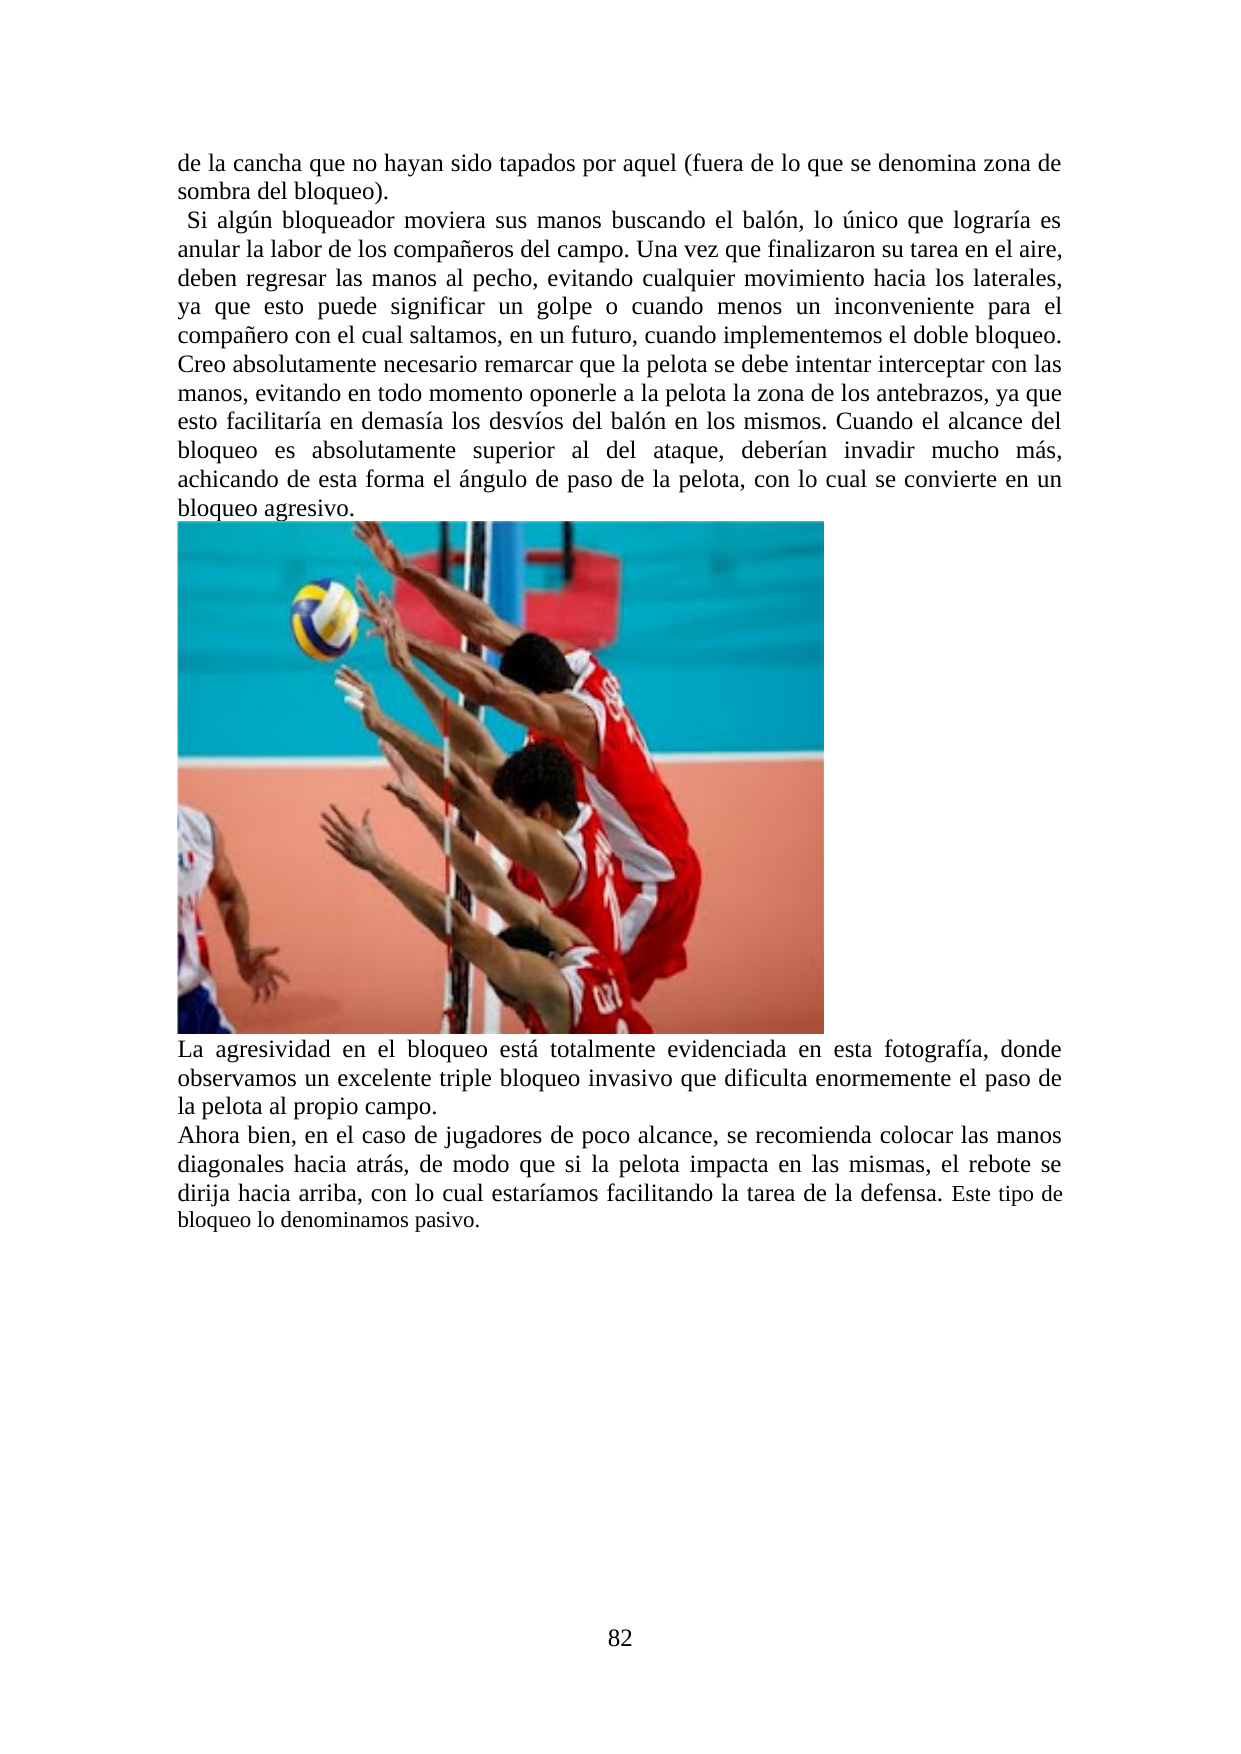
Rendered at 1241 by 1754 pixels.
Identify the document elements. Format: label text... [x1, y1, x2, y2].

text Ahora bien, en el caso de jugadores de poco alcance, se recomienda colocar las manos diagonales hacia atrás, de modo que si la pelota impacta en las mismas, el rebote se dirija hacia arriba, con lo cual estaríamos facilitando la tarea de la defensa. Este tipo de bloqueo lo denominamos pasivo. [177, 1120, 1063, 1233]
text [177, 148, 1063, 205]
text Si algún bloqueador moviera sus manos buscando el balón, lo único que lograría es anular la labor de los compañeros del campo. Una vez que finalizaron su tarea en el aire, deben regresar las manos al pecho, evitando cualquier movimiento hacia los laterales, ya que esto puede significar un golpe o cuando menos un inconveniente para el compañero con el cual saltamos, en un futuro, cuando implementemos el doble bloqueo. Creo absolutamente necesario remarcar que la pelota se debe intentar interceptar con las manos, evitando en todo momento oponerle a la pelota la zona de los antebrazos, ya que esto facilitaría en demasía los desvíos del balón en los mismos. Cuando el alcance del bloqueo es absolutamente superior al del ataque, deberían invadir mucho más, achicando de esta forma el ángulo de paso de la pelota, con lo cual se convierte en un bloqueo agresivo. [177, 205, 1063, 521]
text La agresividad en el bloqueo está totalmente evidenciada en esta fotografía, donde observamos un excelente triple bloqueo invasivo que dificulta enormemente el paso de la pelota al propio campo. [177, 1034, 1063, 1120]
picture [177, 521, 824, 1034]
